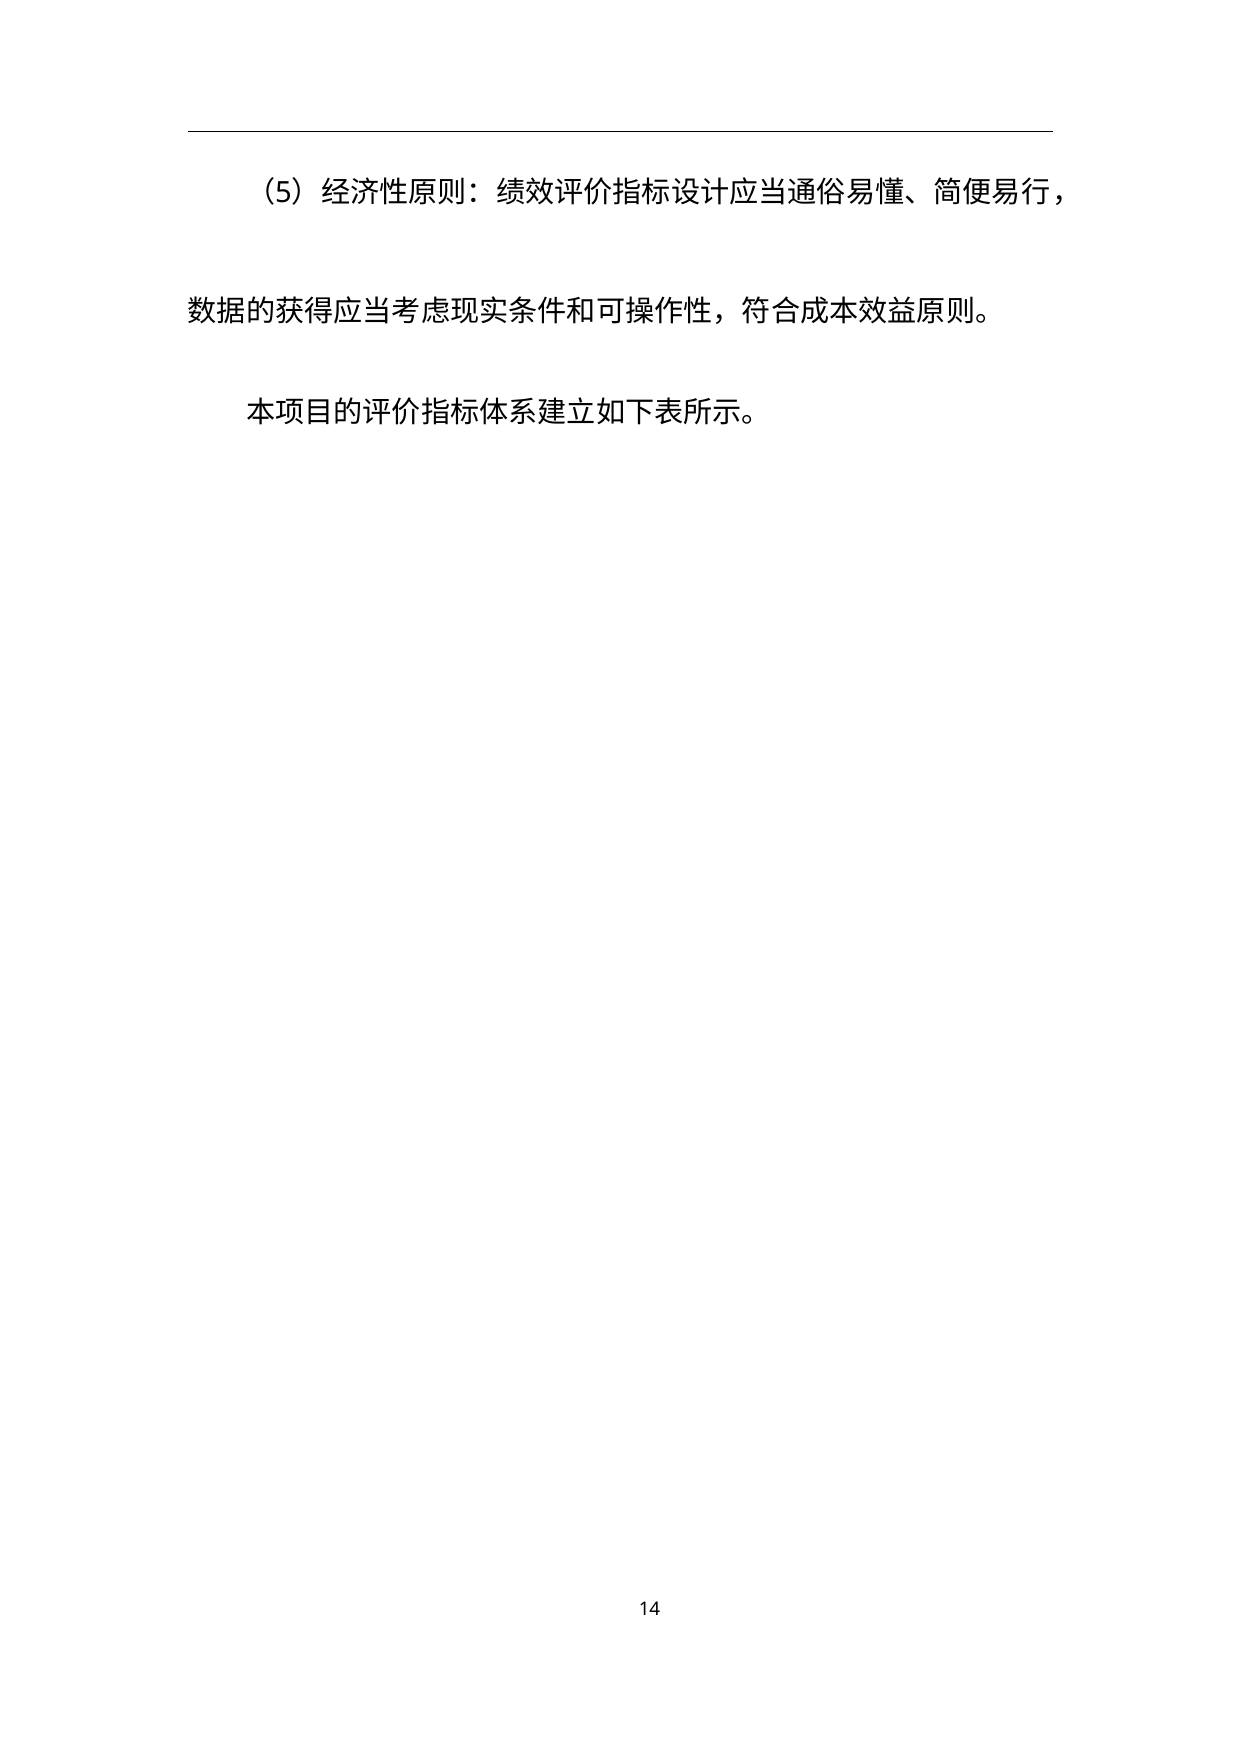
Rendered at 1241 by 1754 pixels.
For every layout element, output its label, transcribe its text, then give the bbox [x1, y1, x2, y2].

text （5）经济性原则：绩效评价指标设计应当通俗易懂、简便易行，数据的获得应当考虑现实条件和可操作性，符合成本效益原则。 [187, 150, 1053, 348]
text 本项目的评价指标体系建立如下表所示。 [187, 369, 1053, 449]
